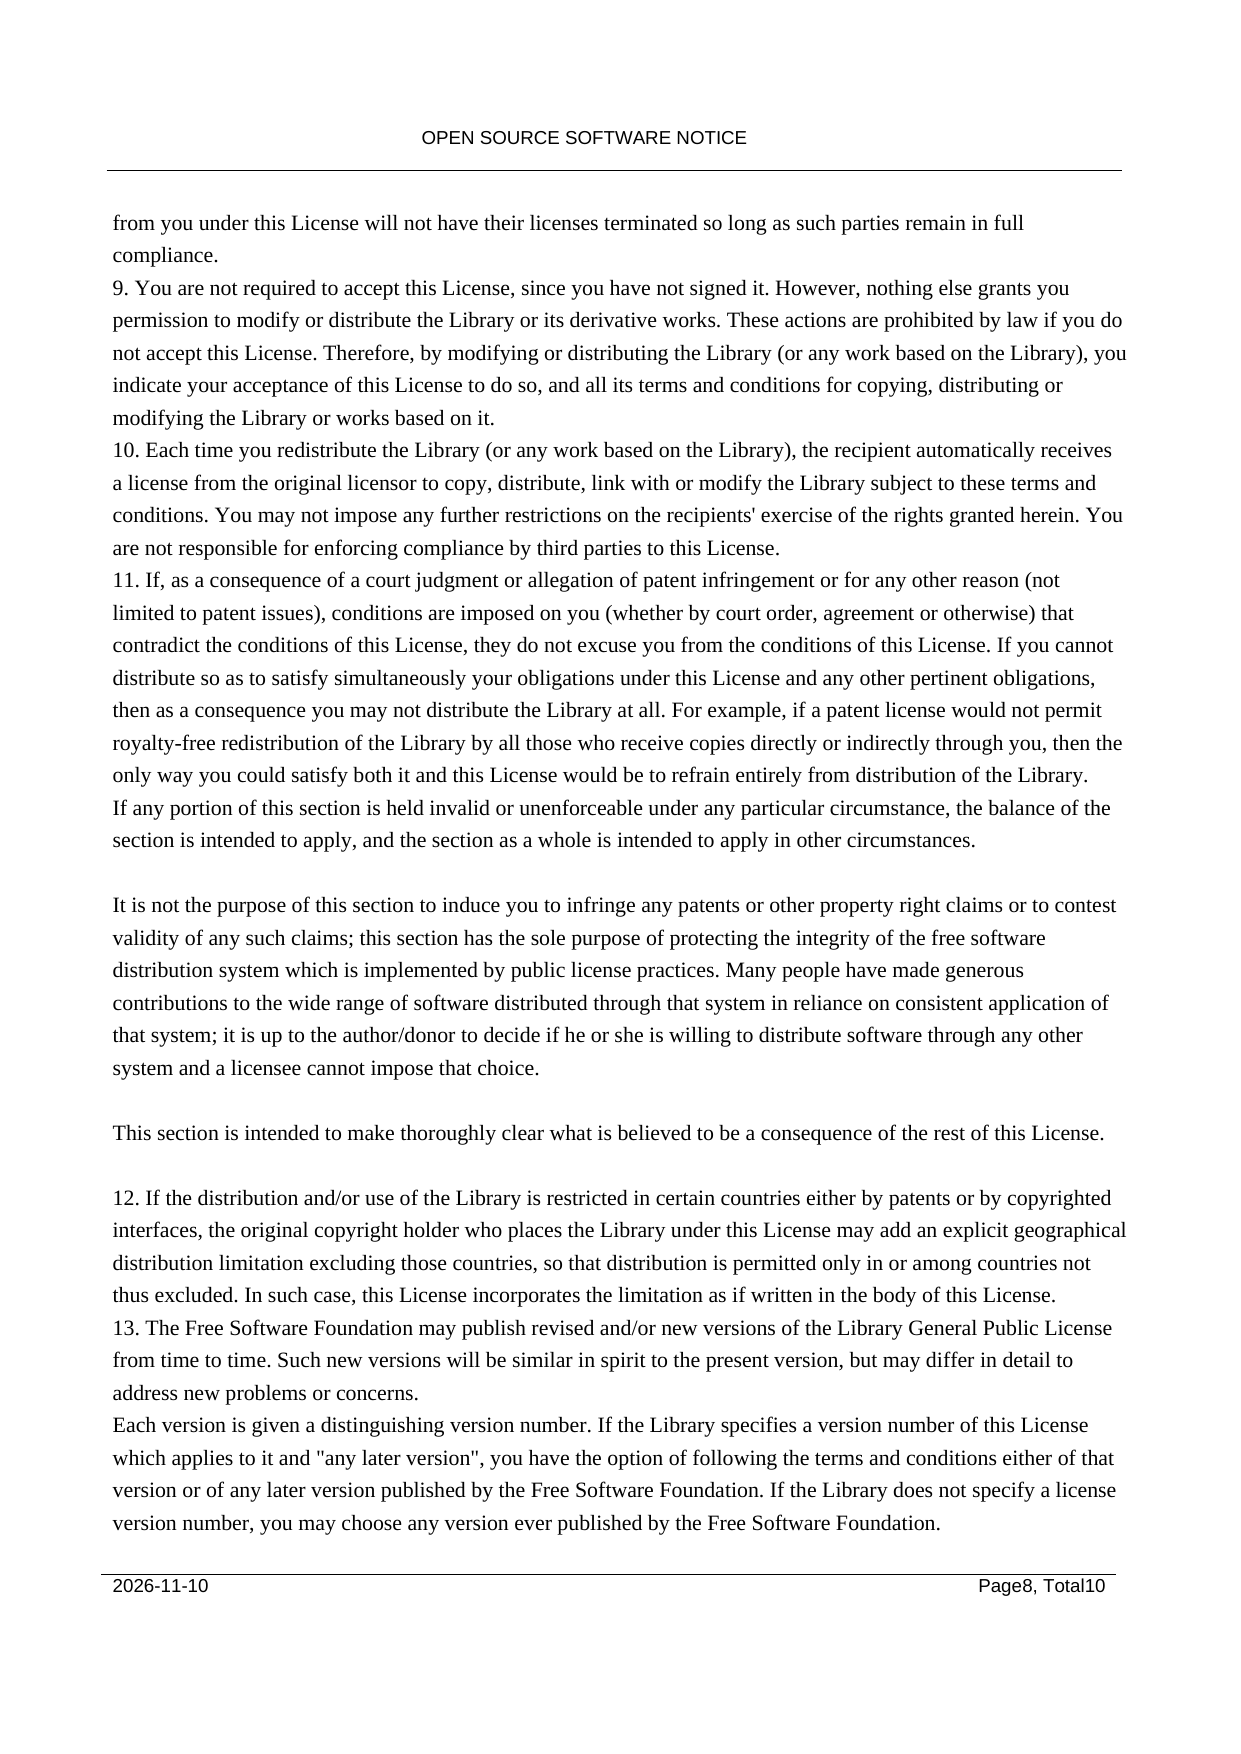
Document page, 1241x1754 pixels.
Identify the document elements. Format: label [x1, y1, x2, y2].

text [112, 206, 1128, 1539]
